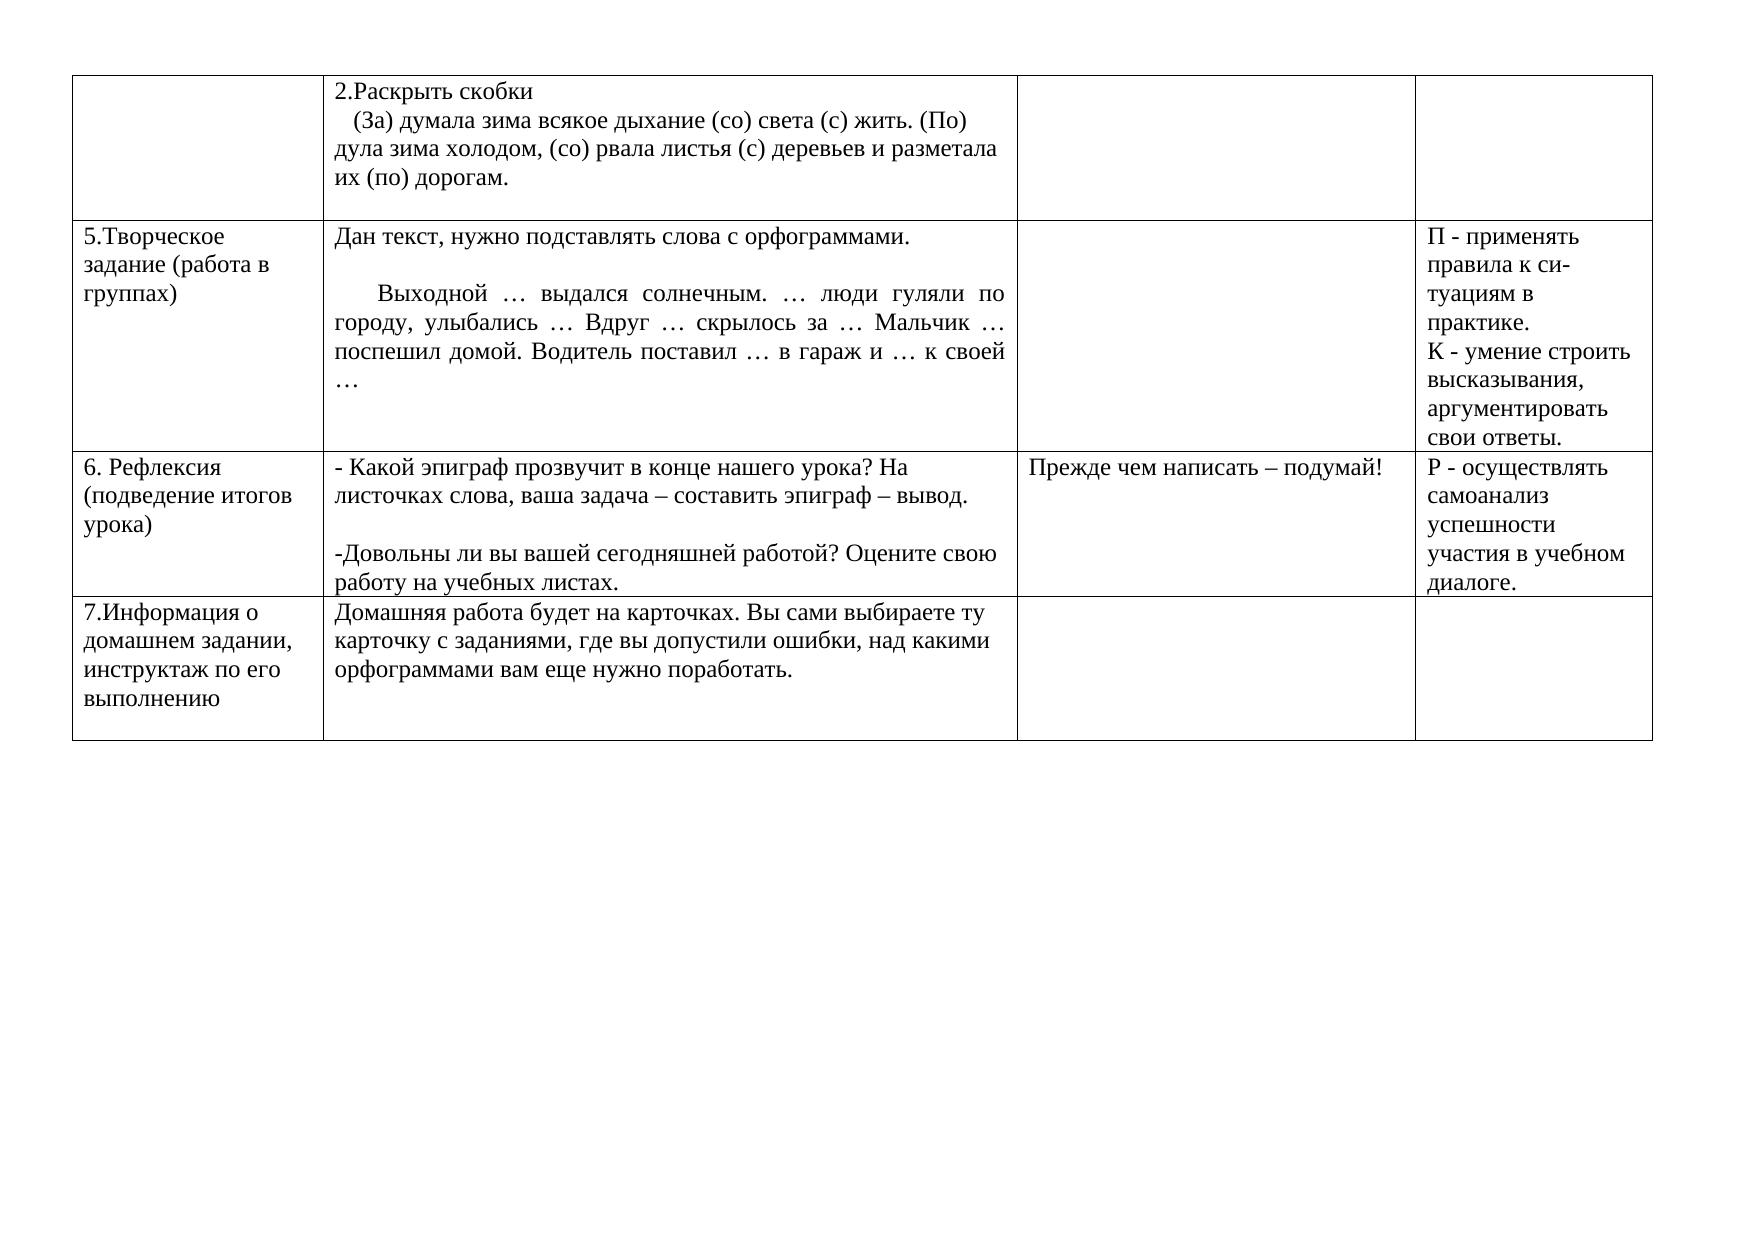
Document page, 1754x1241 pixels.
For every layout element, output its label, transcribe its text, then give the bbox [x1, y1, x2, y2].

table_cell Р - осуществлять самоанализ успешности участия в учебном диалоге. [1416, 452, 1652, 596]
table_cell Домашняя работа будет на карточках. Вы сами выбираете ту карточку с заданиями, где вы допустили ошибки, над какими орфограммами вам еще нужно поработать. [324, 597, 1017, 740]
table_cell Дан текст, нужно подставлять слова с орфограммами. Выходной … выдался солнечным. … люди гуляли по городу, улыбались … Вдруг … скрылось за … Мальчик … поспешил домой. Водитель поставил … в гараж и … к своей … [324, 221, 1017, 451]
table_cell [1018, 597, 1415, 740]
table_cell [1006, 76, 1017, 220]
table_cell Прежде чем написать – подумай! [1018, 452, 1415, 596]
table_cell [1416, 76, 1652, 220]
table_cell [73, 76, 323, 220]
table_cell [1018, 221, 1415, 451]
table_cell П - применять правила к ситуациям в практике. К - умение строить высказывания, аргументировать свои ответы. [1416, 221, 1652, 451]
table_cell 6. Рефлексия (подведение итогов урока) [73, 452, 323, 596]
table_cell [1416, 597, 1652, 740]
table_cell [1018, 76, 1415, 220]
table_cell 5.Творческое задание (работа в группах) [73, 221, 323, 451]
table_cell - Какой эпиграф прозвучит в конце нашего урока? На листочках слова, ваша задача – составить эпиграф – вывод. -Довольны ли вы вашей сегодняшней работой? Оцените свою работу на учебных листах. [324, 452, 1017, 596]
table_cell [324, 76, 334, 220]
table_cell 7.Информация о домашнем задании, инструктаж по его выполнению [73, 597, 323, 740]
